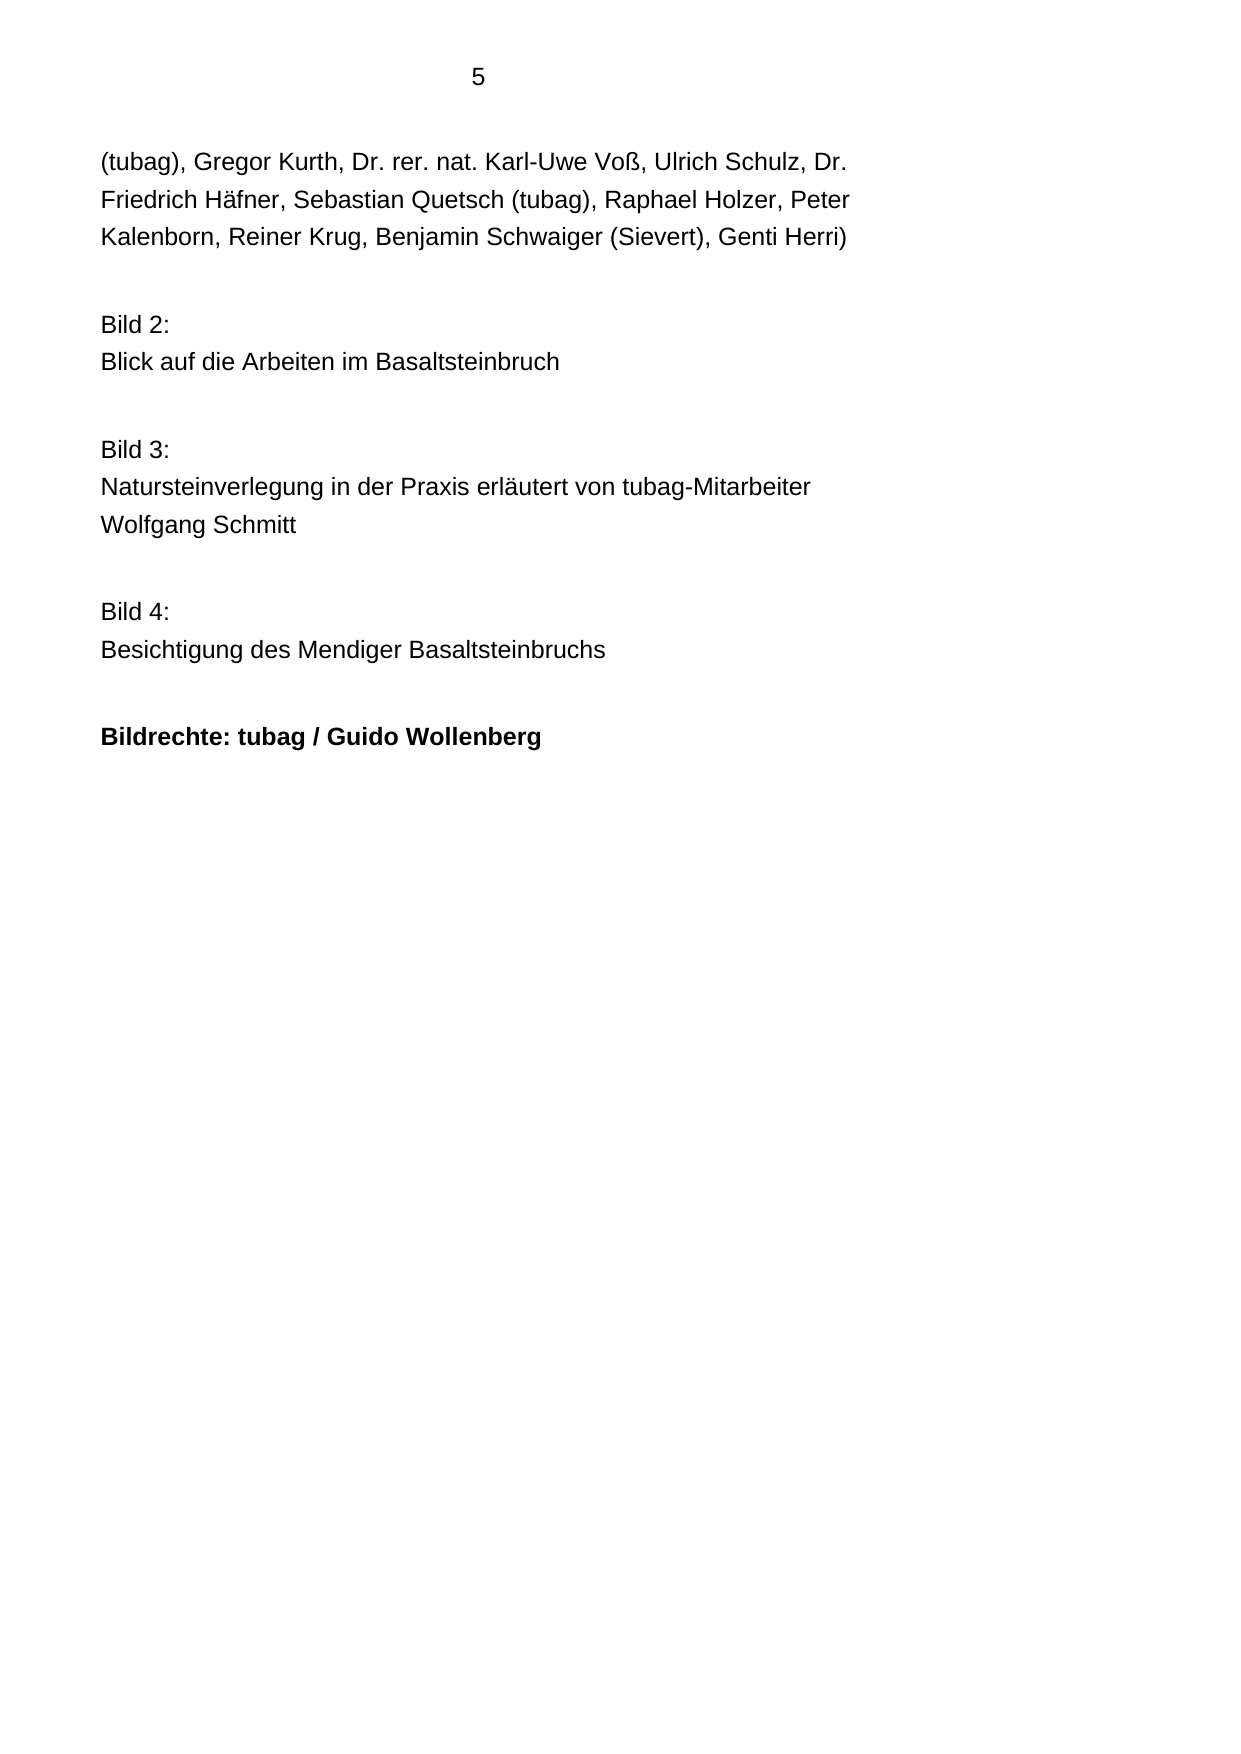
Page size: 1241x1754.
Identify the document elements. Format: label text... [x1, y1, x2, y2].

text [100, 141, 856, 253]
text Bild 3: Natursteinverlegung in der Praxis erläutert von tubag-Mitarbeiter Wolfgang Schmitt [100, 428, 856, 541]
text Bildrechte: tubag / Guido Wollenberg [100, 716, 856, 753]
text Bild 2: Blick auf die Arbeiten im Basaltsteinbruch [100, 303, 856, 378]
text Bild 4: Besichtigung des Mendiger Basaltsteinbruchs [100, 591, 856, 666]
